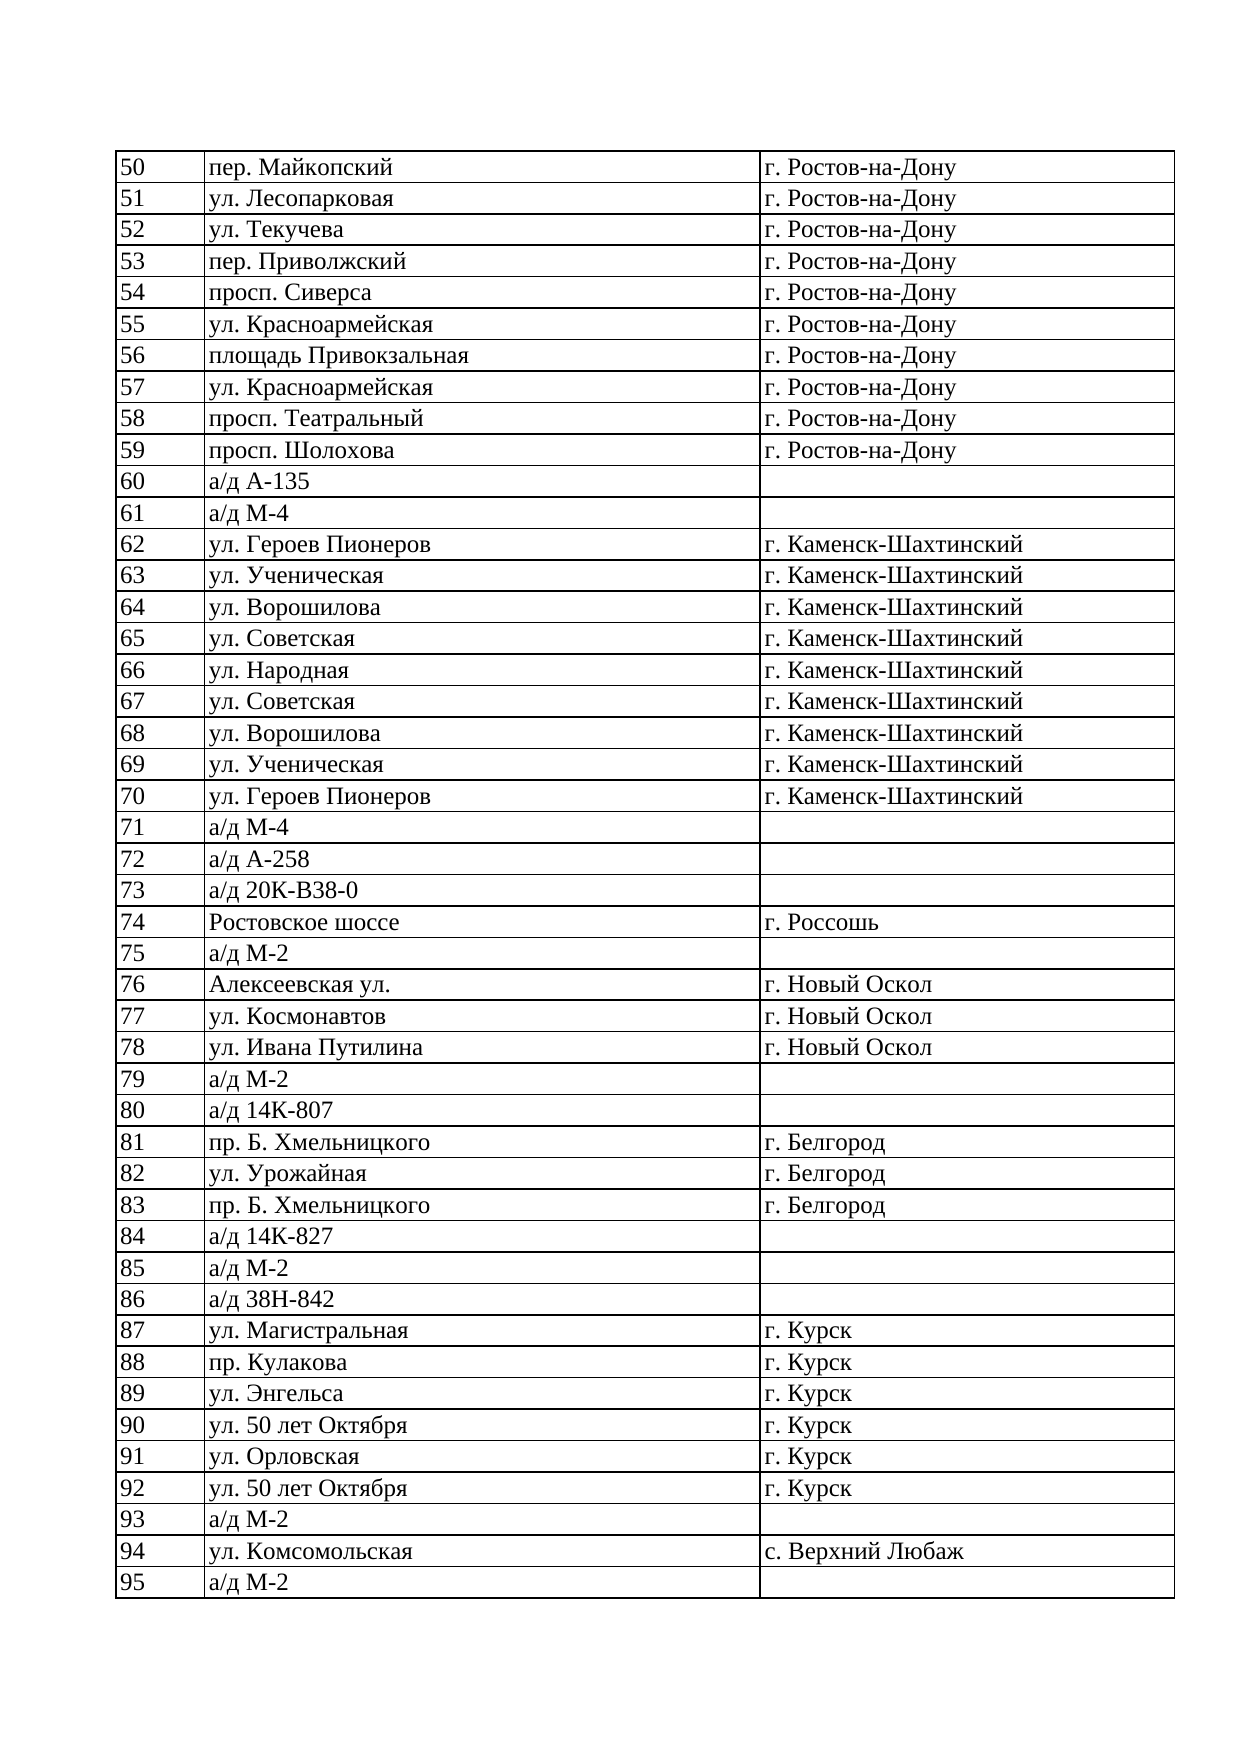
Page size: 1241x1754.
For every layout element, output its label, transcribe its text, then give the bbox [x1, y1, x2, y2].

table_cell 69 [117, 749, 204, 779]
table_cell 67 [117, 686, 204, 716]
table_cell 59 [117, 435, 204, 464]
table_cell ул. Советская [205, 686, 759, 716]
table_cell 61 [117, 498, 204, 527]
table_cell [761, 875, 1174, 905]
table_cell [761, 844, 1174, 873]
table_cell 82 [117, 1158, 204, 1188]
table_cell 70 [117, 781, 204, 811]
table_cell г. Новый Оскол [761, 1032, 1174, 1062]
table_cell ул. Магистральная [205, 1316, 759, 1345]
table_cell 65 [117, 623, 204, 653]
table_cell а/д 14К-807 [205, 1095, 759, 1125]
table_cell г. Ростов-на-Дону [761, 152, 1174, 181]
table_cell 60 [117, 466, 204, 496]
table_cell г. Новый Оскол [761, 970, 1174, 999]
table_cell 53 [117, 246, 204, 276]
table_cell г. Курск [761, 1473, 1174, 1503]
table_cell 87 [117, 1316, 204, 1345]
table_cell г. Ростов-на-Дону [761, 215, 1174, 244]
table_cell 74 [117, 907, 204, 936]
table_cell г. Курск [761, 1347, 1174, 1377]
table_cell ул. Ивана Путилина [205, 1032, 759, 1062]
table_cell 88 [117, 1347, 204, 1377]
table_cell 85 [117, 1253, 204, 1282]
table_cell [761, 1095, 1174, 1125]
table_cell ул. Героев Пионеров [205, 781, 759, 811]
table_cell ул. Энгельса [205, 1378, 759, 1408]
table_cell а/д 14К-827 [205, 1221, 759, 1251]
table_cell [761, 1567, 1174, 1597]
table_cell г. Ростов-на-Дону [761, 246, 1174, 276]
table_cell г. Курск [761, 1441, 1174, 1471]
table_cell ул. Советская [205, 623, 759, 653]
table_cell ул. 50 лет Октября [205, 1473, 759, 1503]
table_cell а/д М-2 [205, 1253, 759, 1282]
table_cell г. Каменск-Шахтинский [761, 686, 1174, 716]
table_cell Ростовское шоссе [205, 907, 759, 936]
table_cell г. Курск [761, 1410, 1174, 1440]
table_cell [761, 1504, 1174, 1534]
table_cell 71 [117, 812, 204, 842]
table_cell 93 [117, 1504, 204, 1534]
table_cell 58 [117, 403, 204, 433]
table_cell ул. Текучева [205, 215, 759, 244]
table_cell 80 [117, 1095, 204, 1125]
table_cell г. Новый Оскол [761, 1001, 1174, 1031]
table_cell а/д М-2 [205, 1504, 759, 1534]
table_cell 73 [117, 875, 204, 905]
table_cell 50 [117, 152, 204, 181]
table_cell 89 [117, 1378, 204, 1408]
table_cell 52 [117, 215, 204, 244]
table_cell 92 [117, 1473, 204, 1503]
table_cell просп. Театральный [205, 403, 759, 433]
table_cell г. Ростов-на-Дону [761, 340, 1174, 370]
table_cell ул. Космонавтов [205, 1001, 759, 1031]
table_cell 64 [117, 592, 204, 622]
table_cell г. Ростов-на-Дону [761, 183, 1174, 213]
table_cell 78 [117, 1032, 204, 1062]
table_cell [761, 1284, 1174, 1314]
table_cell ул. Героев Пионеров [205, 529, 759, 559]
table_cell 94 [117, 1536, 204, 1566]
table_cell ул. Лесопарковая [205, 183, 759, 213]
table_cell г. Каменск-Шахтинский [761, 781, 1174, 811]
table_cell 75 [117, 938, 204, 968]
table_cell пер. Приволжский [205, 246, 759, 276]
table_cell ул. Красноармейская [205, 309, 759, 339]
table_cell г. Каменск-Шахтинский [761, 592, 1174, 622]
table_cell г. Каменск-Шахтинский [761, 529, 1174, 559]
table_cell г. Каменск-Шахтинский [761, 718, 1174, 748]
table_cell 81 [117, 1127, 204, 1157]
table_cell а/д А-258 [205, 844, 759, 873]
table_cell г. Ростов-на-Дону [761, 435, 1174, 464]
table_cell [761, 938, 1174, 968]
table_cell 57 [117, 372, 204, 402]
table_cell ул. Красноармейская [205, 372, 759, 402]
table_cell 84 [117, 1221, 204, 1251]
table_cell пр. Б. Хмельницкого [205, 1190, 759, 1219]
table_cell просп. Сиверса [205, 277, 759, 307]
table_cell пр. Кулакова [205, 1347, 759, 1377]
table_cell ул. Ученическая [205, 561, 759, 590]
table_cell а/д А-135 [205, 466, 759, 496]
table_cell ул. Орловская [205, 1441, 759, 1471]
table_cell 62 [117, 529, 204, 559]
table_cell г. Ростов-на-Дону [761, 403, 1174, 433]
table_cell 83 [117, 1190, 204, 1219]
table_cell ул. Комсомольская [205, 1536, 759, 1566]
table_cell 95 [117, 1567, 204, 1597]
table_cell 63 [117, 561, 204, 590]
table_cell [761, 1221, 1174, 1251]
table_cell [761, 466, 1174, 496]
table_cell 68 [117, 718, 204, 748]
table_cell 76 [117, 970, 204, 999]
table_cell а/д М-2 [205, 1567, 759, 1597]
table_cell г. Белгород [761, 1127, 1174, 1157]
table_cell 56 [117, 340, 204, 370]
table_cell г. Белгород [761, 1190, 1174, 1219]
table_cell 90 [117, 1410, 204, 1440]
table_cell 54 [117, 277, 204, 307]
table_cell а/д 38Н-842 [205, 1284, 759, 1314]
table_cell г. Каменск-Шахтинский [761, 749, 1174, 779]
table_cell а/д М-2 [205, 1064, 759, 1094]
table_cell г. Курск [761, 1378, 1174, 1408]
table_cell [761, 812, 1174, 842]
table_cell 91 [117, 1441, 204, 1471]
table_cell г. Ростов-на-Дону [761, 277, 1174, 307]
table_cell 66 [117, 655, 204, 685]
table_cell г. Каменск-Шахтинский [761, 623, 1174, 653]
table_cell ул. Народная [205, 655, 759, 685]
table_cell [761, 1064, 1174, 1094]
table_cell ул. Ворошилова [205, 718, 759, 748]
table_cell г. Курск [761, 1316, 1174, 1345]
table_cell 55 [117, 309, 204, 339]
table_cell а/д М-2 [205, 938, 759, 968]
table_cell ул. 50 лет Октября [205, 1410, 759, 1440]
table_cell [761, 1253, 1174, 1282]
table_cell а/д М-4 [205, 812, 759, 842]
table_cell 77 [117, 1001, 204, 1031]
table_cell с. Верхний Любаж [761, 1536, 1174, 1566]
table_cell [761, 498, 1174, 527]
table_cell ул. Ворошилова [205, 592, 759, 622]
table_cell 79 [117, 1064, 204, 1094]
table_cell г. Каменск-Шахтинский [761, 655, 1174, 685]
table_cell 51 [117, 183, 204, 213]
table_cell 72 [117, 844, 204, 873]
table_cell а/д 20К-В38-0 [205, 875, 759, 905]
table_cell ул. Урожайная [205, 1158, 759, 1188]
table_cell 86 [117, 1284, 204, 1314]
table_cell площадь Привокзальная [205, 340, 759, 370]
table_cell г. Россошь [761, 907, 1174, 936]
table_cell ул. Ученическая [205, 749, 759, 779]
table_cell г. Ростов-на-Дону [761, 372, 1174, 402]
table_cell а/д М-4 [205, 498, 759, 527]
table_cell г. Каменск-Шахтинский [761, 561, 1174, 590]
table_cell г. Ростов-на-Дону [761, 309, 1174, 339]
table_cell пр. Б. Хмельницкого [205, 1127, 759, 1157]
table_cell просп. Шолохова [205, 435, 759, 464]
table_cell Алексеевская ул. [205, 970, 759, 999]
table_cell г. Белгород [761, 1158, 1174, 1188]
table_cell пер. Майкопский [205, 152, 759, 181]
